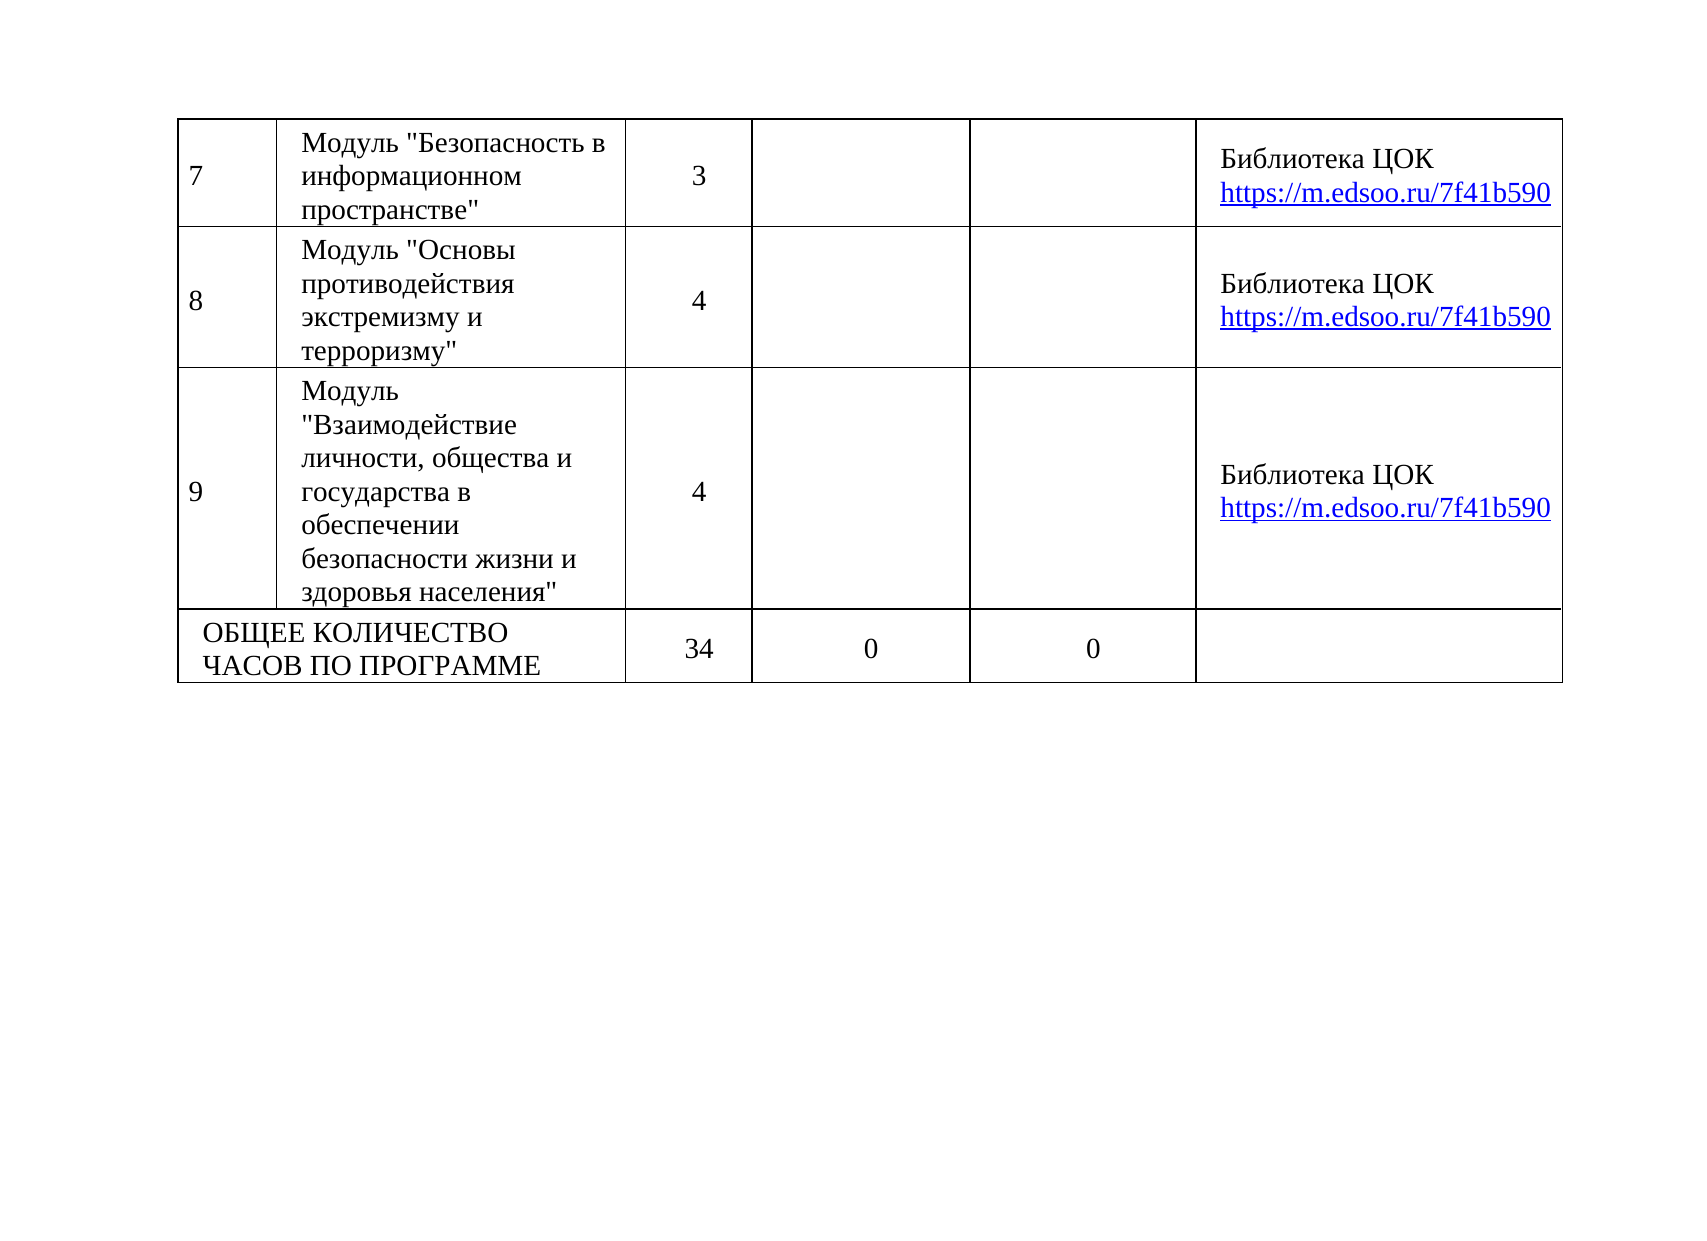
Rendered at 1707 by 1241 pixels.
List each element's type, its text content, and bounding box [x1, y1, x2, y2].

table_cell 34 [626, 610, 751, 682]
table_cell [1197, 608, 1562, 682]
table_cell Библиотека ЦОК https://m.edsoo.ru/7f41b590 [1197, 366, 1562, 608]
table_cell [1197, 226, 1562, 366]
table_cell Модуль "Безопасность в информационном пространстве" [277, 120, 625, 226]
table_cell [753, 368, 969, 608]
table_cell [971, 368, 1195, 608]
table_cell [753, 120, 969, 226]
table_cell [971, 227, 1195, 366]
table_cell [971, 120, 1195, 226]
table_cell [1197, 120, 1562, 226]
table_cell 4 [626, 227, 751, 366]
table_cell [753, 227, 969, 366]
table_cell 3 [626, 120, 751, 226]
table_cell 0 [971, 610, 1195, 682]
table_cell 7 [179, 120, 276, 226]
table_cell 8 [179, 227, 276, 366]
table_cell ОБЩЕЕ КОЛИЧЕСТВО ЧАСОВ ПО ПРОГРАММЕ [179, 610, 625, 682]
table_cell Модуль "Основы противодействия экстремизму и терроризму" [277, 227, 625, 366]
table_cell 0 [753, 610, 969, 682]
table_cell 9 [179, 368, 276, 608]
table_cell 4 [626, 368, 751, 608]
table_cell Модуль "Взаимодействие личности, общества и государства в обеспечении безопасности жизни и здоровья населения" [277, 368, 625, 608]
